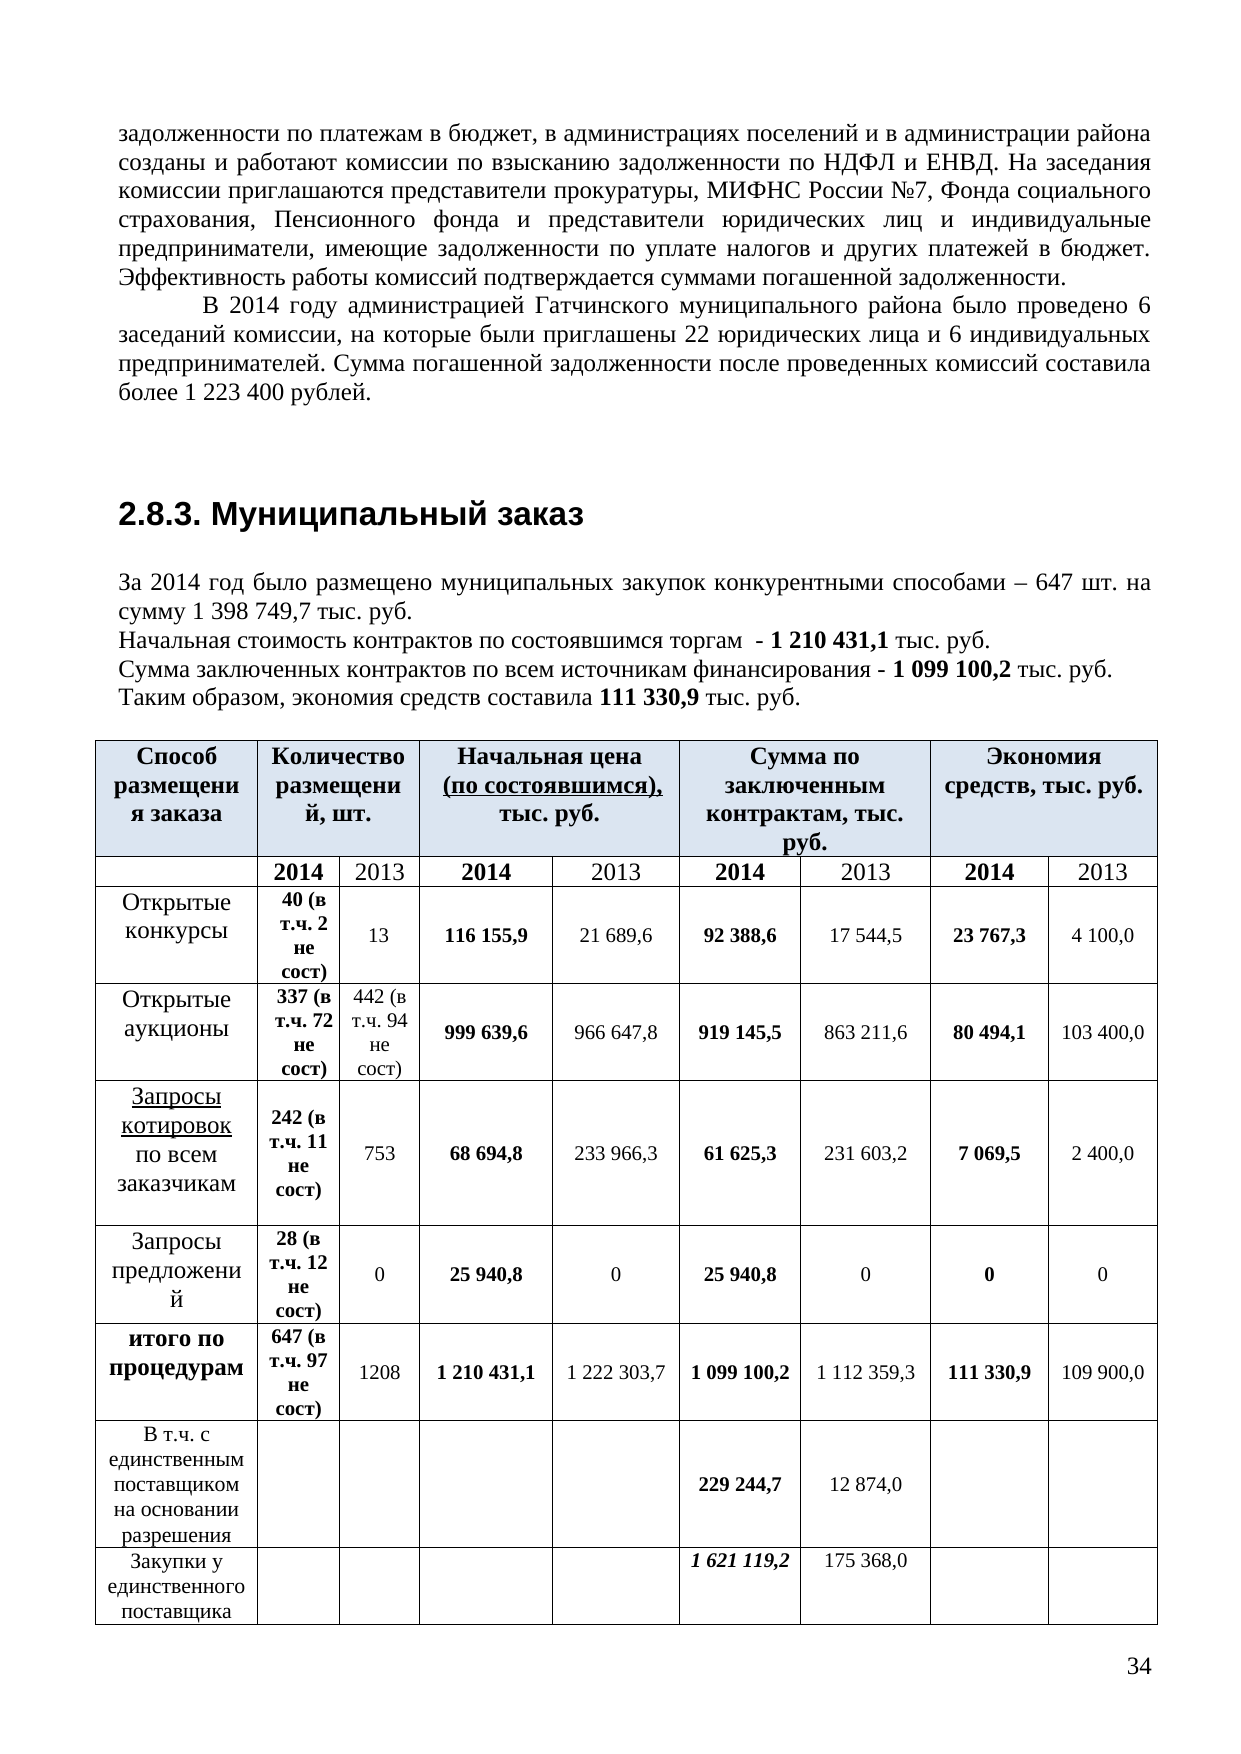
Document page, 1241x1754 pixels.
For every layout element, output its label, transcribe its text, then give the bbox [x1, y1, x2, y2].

table_cell 647 (в т.ч. 97 не сост) [258, 1324, 339, 1420]
table_cell Запросы предложений [96, 1226, 257, 1322]
table_cell 0 [931, 1226, 1048, 1322]
table_cell [931, 1548, 1048, 1623]
table_cell 17 544,5 [801, 887, 930, 983]
table_cell 68 694,8 [420, 1081, 552, 1225]
table_cell Открытые аукционы [96, 984, 257, 1080]
table_cell [1049, 1548, 1157, 1623]
table_cell 103 400,0 [1049, 984, 1157, 1080]
table_cell [340, 1421, 419, 1547]
table_cell 0 [553, 1226, 679, 1322]
table_cell 13 [340, 887, 419, 983]
table_cell [96, 857, 257, 886]
table_cell 231 603,2 [801, 1081, 930, 1225]
table_cell 80 494,1 [931, 984, 1048, 1080]
table_header Сумма по заключенным контрактам, тыс. руб. [680, 741, 930, 856]
table_cell 919 145,5 [680, 984, 800, 1080]
table_cell Открытые конкурсы [96, 887, 257, 983]
table_cell 0 [340, 1226, 419, 1322]
table_cell 242 (в т.ч. 11 не сост) [258, 1081, 339, 1225]
table_header Начальная цена (по состоявшимся), тыс. руб. [420, 741, 679, 856]
table_cell [258, 1548, 339, 1623]
table_cell 0 [801, 1226, 930, 1322]
table_cell [1049, 1421, 1157, 1547]
table_header Количество размещений, шт. [258, 741, 419, 856]
table_cell [420, 1548, 552, 1623]
table_cell 92 388,6 [680, 887, 800, 983]
table_cell итого по процедурам [96, 1324, 257, 1420]
table_cell 109 900,0 [1049, 1324, 1157, 1420]
table_cell 233 966,3 [553, 1081, 679, 1225]
table_cell 2014 [420, 857, 552, 886]
table_cell 2013 [553, 857, 679, 886]
text Таким образом, экономия средств составила 111 330,9 тыс. руб. [118, 682, 1152, 711]
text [118, 118, 1152, 291]
table_cell 0 [1049, 1226, 1157, 1322]
table_cell 229 244,7 [680, 1421, 800, 1547]
table_cell 1 222 303,7 [553, 1324, 679, 1420]
table_cell 1208 [340, 1324, 419, 1420]
table_cell 21 689,6 [553, 887, 679, 983]
table_header Способ размещения заказа [96, 741, 257, 856]
table_cell 337 (в т.ч. 72 не сост) [258, 984, 339, 1080]
table_cell 40 (в т.ч. 2 не сост) [258, 887, 339, 983]
table_cell [553, 1548, 679, 1623]
table_cell 1 112 359,3 [801, 1324, 930, 1420]
table_cell В т.ч. с единственным поставщиком на основании разрешения [96, 1421, 257, 1547]
table_cell [420, 1421, 552, 1547]
text Начальная стоимость контрактов по состоявшимся торгам - 1 210 431,1 тыс. руб. [118, 625, 1152, 654]
table_cell 863 211,6 [801, 984, 930, 1080]
table_cell 25 940,8 [680, 1226, 800, 1322]
table_cell 2014 [258, 857, 339, 886]
table_cell 4 100,0 [1049, 887, 1157, 983]
table_cell 442 (в т.ч. 94 не сост) [340, 984, 419, 1080]
table_cell [931, 1421, 1048, 1547]
table_cell 2014 [680, 857, 800, 886]
table_cell 1 099 100,2 [680, 1324, 800, 1420]
table_header Экономия средств, тыс. руб. [931, 741, 1157, 856]
table_cell 753 [340, 1081, 419, 1225]
text В 2014 году администрацией Гатчинского муниципального района было проведено 6 заседаний комиссии, на которые были приглашены 22 юридических лица и 6 индивидуальных предпринимателей. Сумма погашенной задолженности после проведенных комиссий составила более 1 223 400 рублей. [118, 291, 1152, 406]
table_cell [553, 1421, 679, 1547]
table_cell 111 330,9 [931, 1324, 1048, 1420]
table_cell 2013 [801, 857, 930, 886]
table_cell 2 400,0 [1049, 1081, 1157, 1225]
table_cell 1 621 119,2 [680, 1548, 800, 1623]
table_cell 23 767,3 [931, 887, 1048, 983]
table_cell 966 647,8 [553, 984, 679, 1080]
table_cell Запросы котировок по всем заказчикам [96, 1081, 257, 1225]
table_cell 25 940,8 [420, 1226, 552, 1322]
table_cell 999 639,6 [420, 984, 552, 1080]
table_cell [258, 1421, 339, 1547]
table_cell 2013 [340, 857, 419, 886]
table_cell 116 155,9 [420, 887, 552, 983]
table_cell 12 874,0 [801, 1421, 930, 1547]
text Сумма заключенных контрактов по всем источникам финансирования - 1 099 100,2 тыс. руб. [118, 654, 1152, 682]
table_cell 28 (в т.ч. 12 не сост) [258, 1226, 339, 1322]
table_cell 7 069,5 [931, 1081, 1048, 1225]
table_cell [340, 1548, 419, 1623]
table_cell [96, 1548, 257, 1623]
subtitle 2.8.3. Муниципальный заказ [118, 494, 1152, 532]
table_cell 2014 [931, 857, 1048, 886]
table_cell 1 210 431,1 [420, 1324, 552, 1420]
text За 2014 год было размещено муниципальных закупок конкурентными способами – 647 шт. на сумму 1 398 749,7 тыс. руб. [118, 567, 1152, 625]
table_cell 2013 [1049, 857, 1157, 886]
table_cell 175 368,0 [801, 1548, 930, 1623]
table_cell 61 625,3 [680, 1081, 800, 1225]
